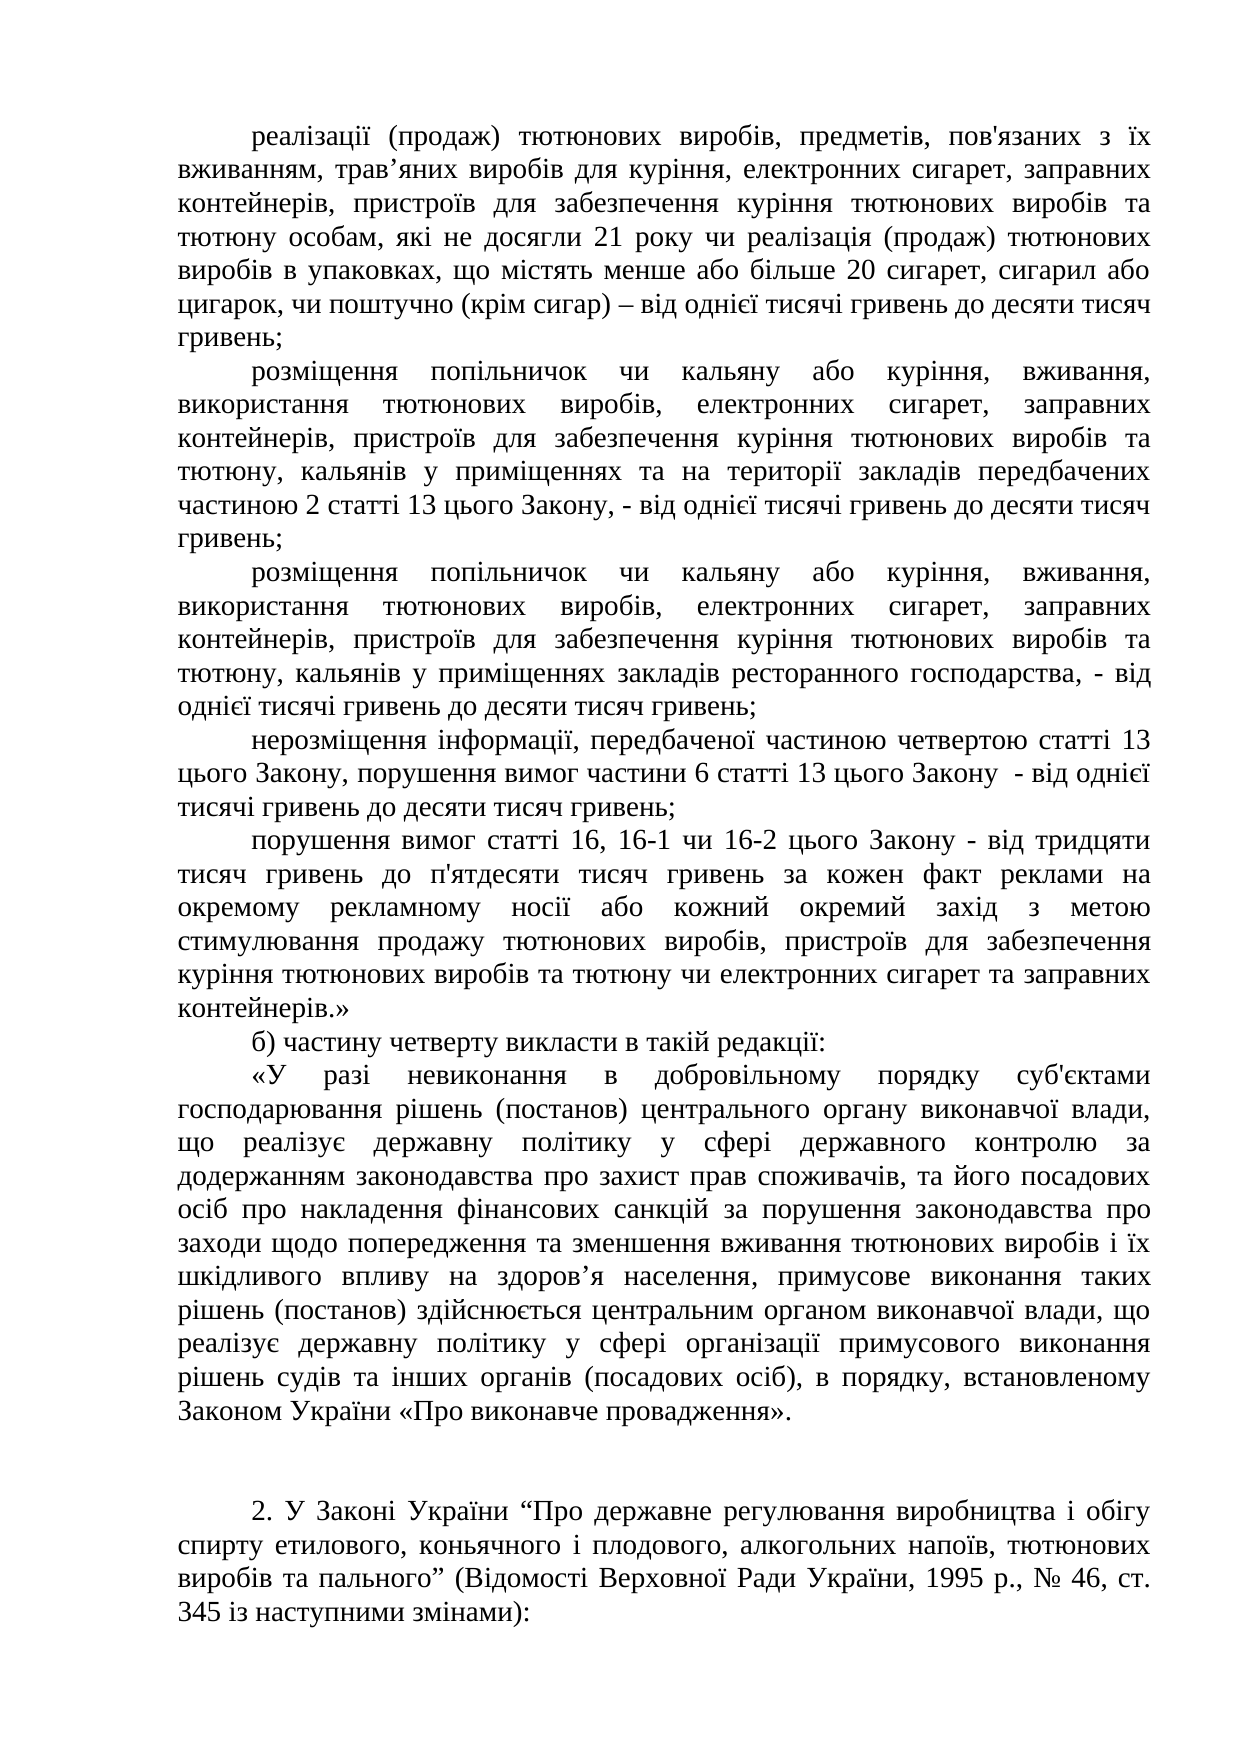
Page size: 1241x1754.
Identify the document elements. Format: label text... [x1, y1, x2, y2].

text порушення вимог статті 16, 16-1 чи 16-2 цього Закону - від тридцяти тисяч гривень до п'ятдесяти тисяч гривень за кожен факт реклами на окремому рекламному носії або кожний окремий захід з метою стимулювання продажу тютюнових виробів, пристроїв для забезпечення куріння тютюнових виробів та тютюну чи електронних сигарет та заправних контейнерів.» [177, 822, 1152, 1024]
text б) частину четверту викласти в такій редакції: [177, 1024, 1152, 1057]
text реалізації (продаж) тютюнових виробів, предметів, пов'язаних з їх вживанням, трав’яних виробів для куріння, електронних сигарет, заправних контейнерів, пристроїв для забезпечення куріння тютюнових виробів та тютюну особам, які не досягли 21 року чи реалізація (продаж) тютюнових виробів в упаковках, що містять менше або більше 20 сигарет, сигарил або цигарок, чи поштучно (крім сигар) – від однієї тисячі гривень до десяти тисяч гривень; [177, 118, 1152, 353]
text розміщення попільничок чи кальяну або куріння, вживання, використання тютюнових виробів, електронних сигарет, заправних контейнерів, пристроїв для забезпечення куріння тютюнових виробів та тютюну, кальянів у приміщеннях та на території закладів передбачених частиною 2 статті 13 цього Закону, - від однієї тисячі гривень до десяти тисяч гривень; [177, 353, 1152, 554]
text розміщення попільничок чи кальяну або куріння, вживання, використання тютюнових виробів, електронних сигарет, заправних контейнерів, пристроїв для забезпечення куріння тютюнових виробів та тютюну, кальянів у приміщеннях закладів ресторанного господарства, - від однієї тисячі гривень до десяти тисяч гривень; [177, 554, 1152, 722]
text 2. У Законі України “Про державне регулювання виробництва і обігу спирту етилового, коньячного і плодового, алкогольних напоїв, тютюнових виробів та пального” (Відомості Верховної Ради України, 1995 р., № 46, ст. 345 із наступними змінами): [177, 1493, 1152, 1627]
text нерозміщення інформації, передбаченої частиною четвертою статті 13 цього Закону, порушення вимог частини 6 статті 13 цього Закону - від однієї тисячі гривень до десяти тисяч гривень; [177, 722, 1152, 822]
text «У разі невиконання в добровільному порядку суб'єктами господарювання рішень (постанов) центрального органу виконавчої влади, що реалізує державну політику у сфері державного контролю за додержанням законодавства про захист прав споживачів, та його посадових осіб про накладення фінансових санкцій за порушення законодавства про заходи щодо попередження та зменшення вживання тютюнових виробів і їх шкідливого впливу на здоров’я населення, примусове виконання таких рішень (постанов) здійснюється центральним органом виконавчої влади, що реалізує державну політику у сфері організації примусового виконання рішень судів та інших органів (посадових осіб), в порядку, встановленому Законом України «Про виконавче провадження». [177, 1057, 1152, 1426]
